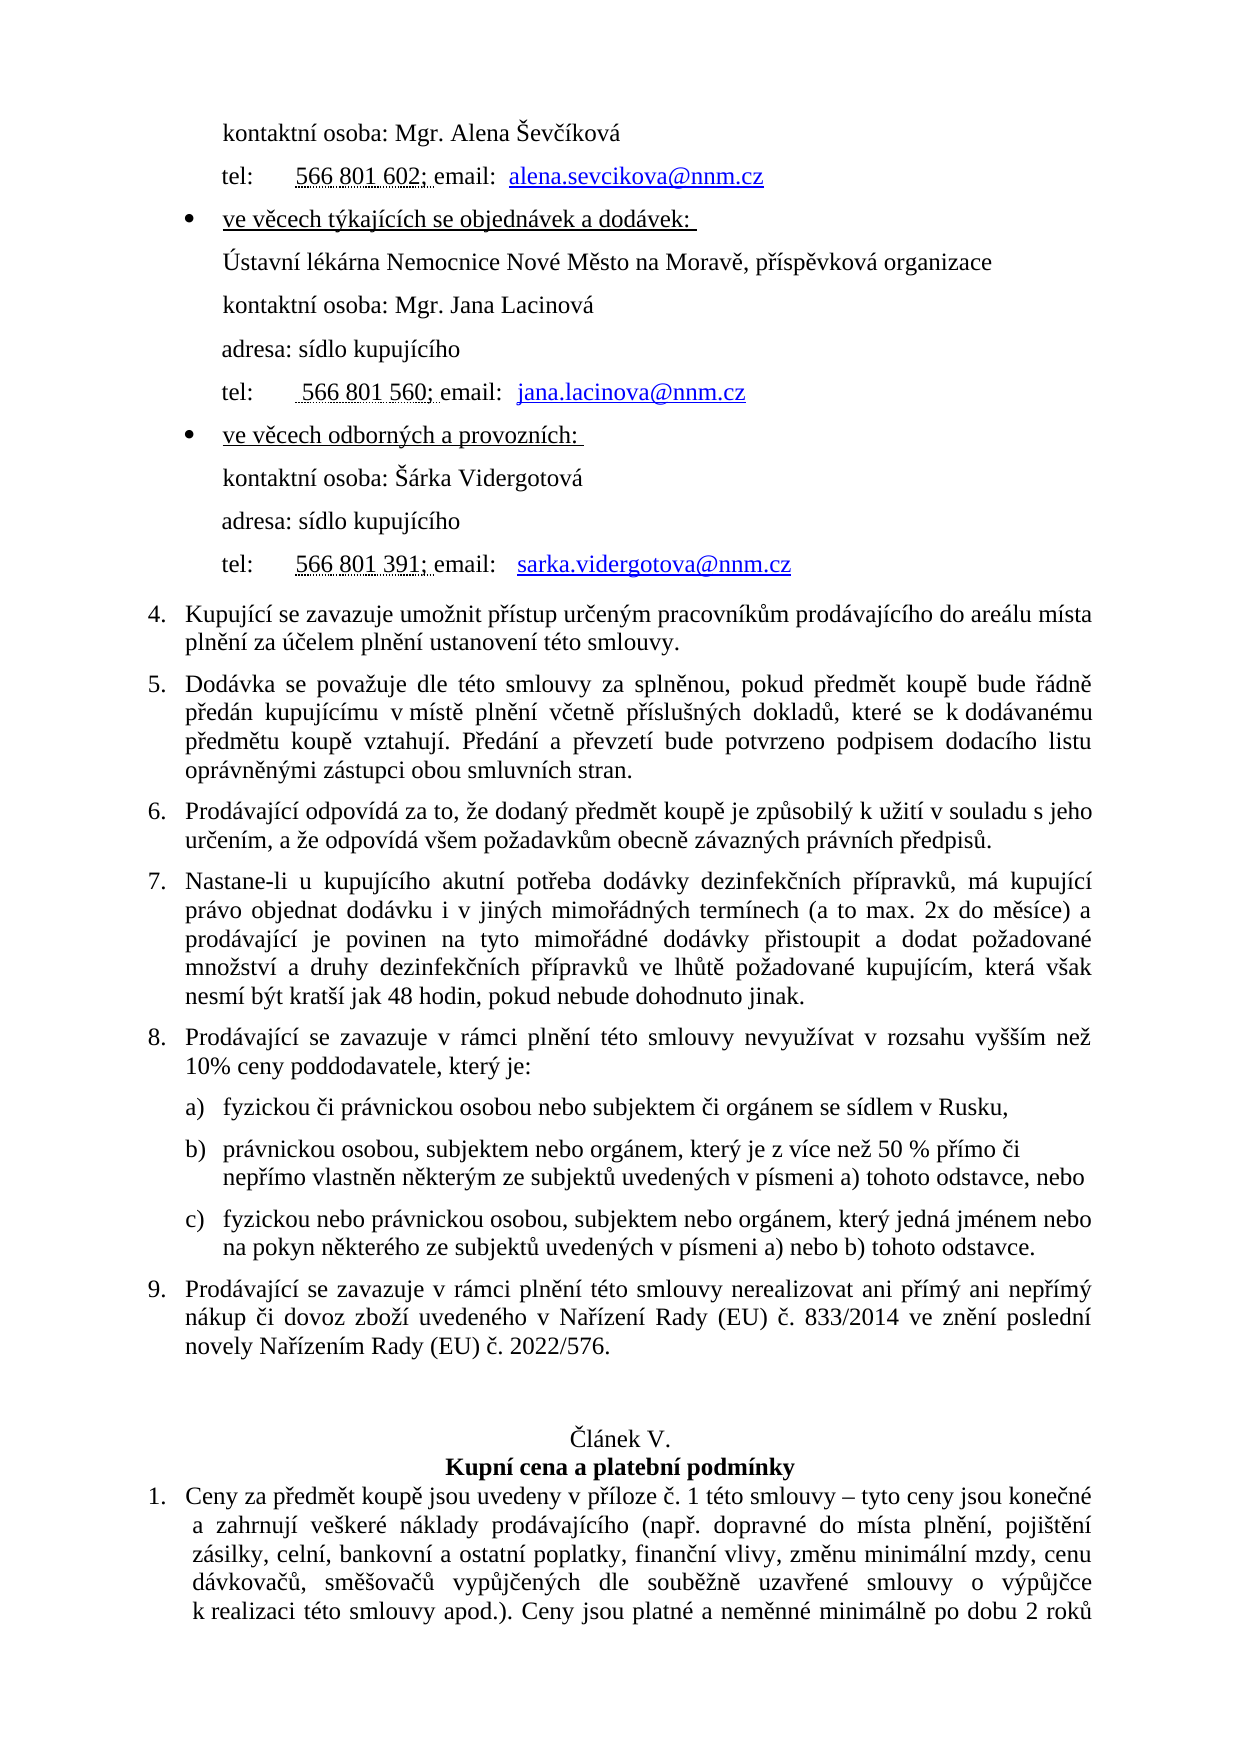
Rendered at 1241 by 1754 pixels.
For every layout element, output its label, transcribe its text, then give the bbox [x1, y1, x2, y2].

list Nastane-li u kupujícího akutní potřeba dodávky dezinfekčních přípravků, má kupující právo objednat dodávku i v jiných mimořádných termínech (a to max. 2x do měsíce) a prodávající je povinen na tyto mimořádné dodávky přistoupit a dodat požadované množství a druhy dezinfekčních přípravků ve lhůtě požadované kupujícím, která však nesmí být kratší jak 48 hodin, pokud nebude dohodnuto jinak. [148, 866, 1092, 1010]
text kontaktní osoba: Mgr. Alena Ševčíková [222, 118, 1092, 147]
text tel: 566 801 560; email: jana.lacinova@nnm.cz [185, 377, 1092, 406]
list Prodávající se zavazuje v rámci plnění této smlouvy nerealizovat ani přímý ani nepřímý nákup či dovoz zboží uvedeného v Nařízení Rady (EU) č. 833/2014 ve znění poslední novely Nařízením Rady (EU) č. 2022/576. [148, 1274, 1092, 1360]
text kontaktní osoba: Mgr. Jana Lacinová [222, 291, 1092, 319]
list fyzickou či právnickou osobou nebo subjektem či orgánem se sídlem v Rusku, [185, 1092, 1092, 1121]
text adresa: sídlo kupujícího [185, 334, 1092, 362]
text tel: 566 801 602; email: alena.sevcikova@nnm.cz [185, 161, 1092, 190]
text tel: 566 801 391; email: sarka.vidergotova@nnm.cz [185, 549, 1092, 578]
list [148, 1481, 1092, 1625]
text kontaktní osoba: Šárka Vidergotová [222, 463, 1092, 492]
list ve věcech odborných a provozních: [185, 420, 1092, 449]
list Kupující se zavazuje umožnit přístup určeným pracovníkům prodávajícího do areálu místa plnění za účelem plnění ustanovení této smlouvy. [148, 599, 1092, 656]
list Dodávka se považuje dle této smlouvy za splněnou, pokud předmět koupě bude řádně předán kupujícímu v místě plnění včetně příslušných dokladů, které se k dodávanému předmětu koupě vztahují. Předání a převzetí bude potvrzeno podpisem dodacího listu oprávněnými zástupci obou smluvních stran. [148, 669, 1092, 784]
list fyzickou nebo právnickou osobou, subjektem nebo orgánem, který jedná jménem nebo na pokyn některého ze subjektů uvedených v písmeni a) nebo b) tohoto odstavce. [185, 1204, 1092, 1261]
list právnickou osobou, subjektem nebo orgánem, který je z více než 50 % přímo či nepřímo vlastněn některým ze subjektů uvedených v písmeni a) tohoto odstavce, nebo [185, 1134, 1092, 1191]
list Prodávající se zavazuje v rámci plnění této smlouvy nevyužívat v rozsahu vyšším než 10% ceny poddodavatele, který je: [148, 1022, 1092, 1080]
list ve věcech týkajících se objednávek a dodávek: [185, 204, 1092, 233]
text Kupní cena a platební podmínky [148, 1452, 1092, 1481]
text Článek V. [148, 1424, 1092, 1452]
text adresa: sídlo kupujícího [185, 506, 1092, 535]
list Prodávající odpovídá za to, že dodaný předmět koupě je způsobilý k užití v souladu s jeho určením, a že odpovídá všem požadavkům obecně závazných právních předpisů. [148, 796, 1092, 854]
text Ústavní lékárna Nemocnice Nové Město na Moravě, příspěvková organizace [222, 247, 1092, 276]
